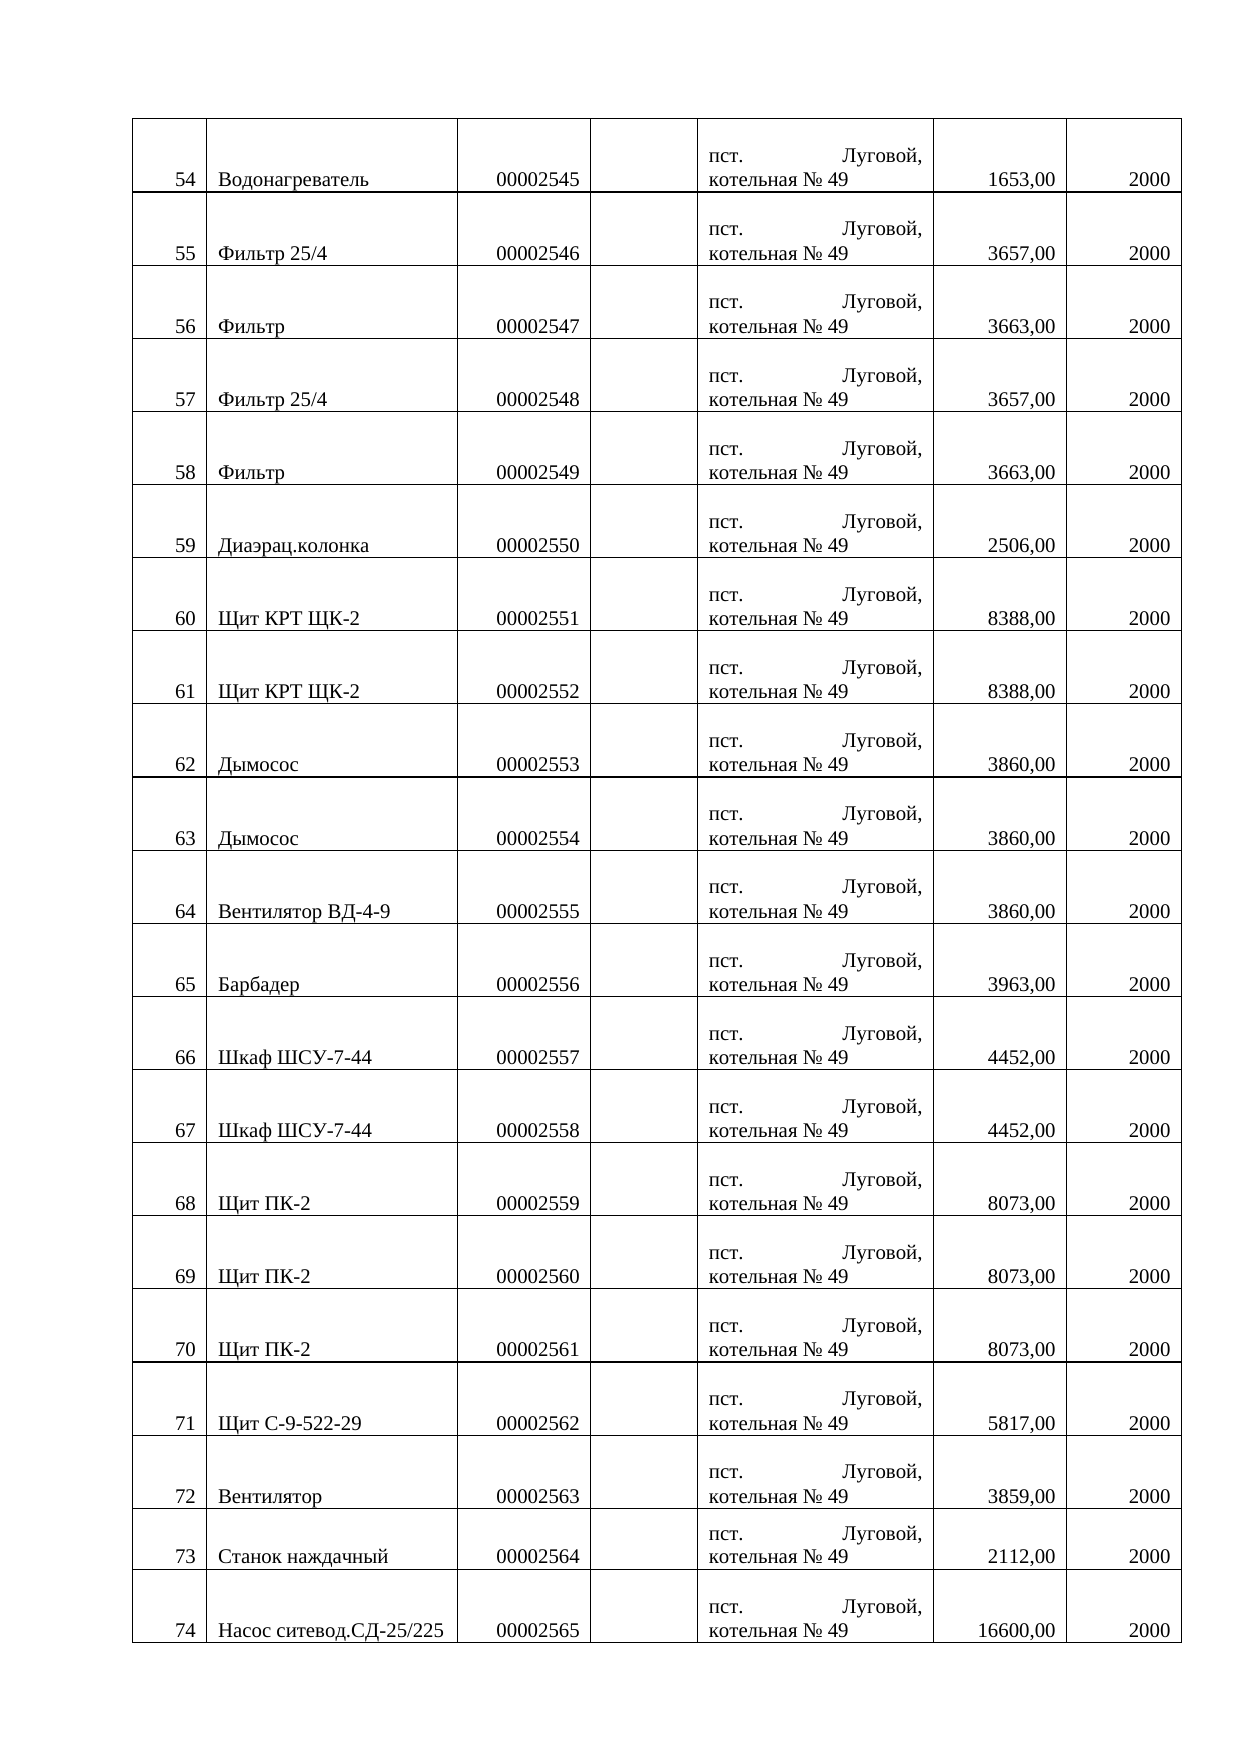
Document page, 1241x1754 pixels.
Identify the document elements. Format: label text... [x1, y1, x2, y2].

table_cell пст. Луговой, котельная № 49 [698, 778, 933, 849]
table_cell 2000 [1067, 1070, 1181, 1142]
table_cell 3963,00 [934, 924, 1066, 996]
table_cell пст. Луговой, котельная № 49 [698, 1363, 933, 1434]
table_cell пст. Луговой, котельная № 49 [698, 851, 933, 923]
table_cell 69 [133, 1216, 206, 1288]
table_cell 00002552 [458, 631, 590, 703]
table_cell 00002560 [458, 1216, 590, 1288]
table_cell пст. Луговой, котельная № 49 [698, 1070, 933, 1142]
table_cell [591, 266, 697, 338]
table_cell пст. Луговой, котельная № 49 [698, 631, 933, 703]
table_cell 58 [133, 412, 206, 484]
table_cell 00002564 [458, 1509, 590, 1568]
table_cell Щит КРТ ЩК-2 [207, 558, 457, 630]
table_cell 3657,00 [934, 193, 1066, 264]
table_cell [591, 1289, 697, 1361]
table_cell Диаэрац.колонка [207, 485, 457, 557]
table_cell 2000 [1067, 851, 1181, 923]
table_cell 65 [133, 924, 206, 996]
table_cell 00002551 [458, 558, 590, 630]
table_cell Дымосос [207, 704, 457, 776]
table_cell пст. Луговой, котельная № 49 [698, 924, 933, 996]
table_cell 4452,00 [934, 1070, 1066, 1142]
table_cell 74 [133, 1570, 206, 1642]
table_cell Вентилятор [207, 1436, 457, 1508]
table_cell 2000 [1067, 1570, 1181, 1642]
table_cell [591, 704, 697, 776]
table_cell 00002549 [458, 412, 590, 484]
table_cell 00002554 [458, 778, 590, 849]
table_cell Щит ПК-2 [207, 1143, 457, 1215]
table_cell 2000 [1067, 193, 1181, 264]
table_cell [591, 193, 697, 264]
table_cell 1653,00 [934, 119, 1066, 191]
table_cell 2000 [1067, 924, 1181, 996]
table_cell 8073,00 [934, 1216, 1066, 1288]
table_cell [591, 778, 697, 849]
table_cell 60 [133, 558, 206, 630]
table_cell 54 [133, 119, 206, 191]
table_cell [591, 1509, 697, 1568]
table_cell Дымосос [207, 778, 457, 849]
table_cell 2000 [1067, 997, 1181, 1069]
table_cell 2000 [1067, 704, 1181, 776]
table_cell 2000 [1067, 558, 1181, 630]
table_cell 00002562 [458, 1363, 590, 1434]
table_cell пст. Луговой, котельная № 49 [698, 266, 933, 338]
table_cell Водонагреватель [207, 119, 457, 191]
table_cell [591, 485, 697, 557]
table_cell 00002547 [458, 266, 590, 338]
table_cell 71 [133, 1363, 206, 1434]
table_cell 2000 [1067, 1363, 1181, 1434]
table_cell 3663,00 [934, 412, 1066, 484]
table_cell 3860,00 [934, 851, 1066, 923]
table_cell 59 [133, 485, 206, 557]
table_cell 72 [133, 1436, 206, 1508]
table_cell 61 [133, 631, 206, 703]
table_cell [591, 1363, 697, 1434]
table_cell 00002565 [458, 1570, 590, 1642]
table_cell [591, 119, 697, 191]
table_cell 5817,00 [934, 1363, 1066, 1434]
table_cell [591, 851, 697, 923]
table_cell 66 [133, 997, 206, 1069]
table_cell 2000 [1067, 119, 1181, 191]
table_cell 00002548 [458, 339, 590, 411]
table_cell 8388,00 [934, 558, 1066, 630]
table_cell [591, 339, 697, 411]
table_cell 2000 [1067, 266, 1181, 338]
table_cell Фильтр 25/4 [207, 339, 457, 411]
table_cell 73 [133, 1509, 206, 1568]
table_cell 2000 [1067, 412, 1181, 484]
table_cell [591, 1070, 697, 1142]
table_cell пст. Луговой, котельная № 49 [698, 558, 933, 630]
table_cell Фильтр [207, 266, 457, 338]
table_cell 00002563 [458, 1436, 590, 1508]
table_cell 2000 [1067, 1143, 1181, 1215]
table_cell 00002546 [458, 193, 590, 264]
table_cell 00002545 [458, 119, 590, 191]
table_cell 00002558 [458, 1070, 590, 1142]
table_cell 2000 [1067, 485, 1181, 557]
table_cell 16600,00 [934, 1570, 1066, 1642]
table_cell 67 [133, 1070, 206, 1142]
table_cell Щит КРТ ЩК-2 [207, 631, 457, 703]
table_cell пст. Луговой, котельная № 49 [698, 412, 933, 484]
table_cell 56 [133, 266, 206, 338]
table_cell 2000 [1067, 778, 1181, 849]
table_cell пст. Луговой, котельная № 49 [698, 1216, 933, 1288]
table_cell пст. Луговой, котельная № 49 [698, 485, 933, 557]
table_cell Вентилятор ВД-4-9 [207, 851, 457, 923]
table_cell пст. Луговой, котельная № 49 [698, 339, 933, 411]
table_cell [591, 1570, 697, 1642]
table_cell 3859,00 [934, 1436, 1066, 1508]
table_cell 00002555 [458, 851, 590, 923]
table_cell пст. Луговой, котельная № 49 [698, 997, 933, 1069]
table_cell 2000 [1067, 1509, 1181, 1568]
table_cell 2000 [1067, 339, 1181, 411]
table_cell Щит ПК-2 [207, 1289, 457, 1361]
table_cell Щит ПК-2 [207, 1216, 457, 1288]
table_cell 2000 [1067, 1436, 1181, 1508]
table_cell [591, 412, 697, 484]
table_cell 3663,00 [934, 266, 1066, 338]
table_cell 8073,00 [934, 1143, 1066, 1215]
table_cell 64 [133, 851, 206, 923]
table_cell 00002561 [458, 1289, 590, 1361]
table_cell 57 [133, 339, 206, 411]
table_cell Насос ситевод.СД-25/225 [207, 1570, 457, 1642]
table_cell 68 [133, 1143, 206, 1215]
table_cell 00002550 [458, 485, 590, 557]
table_cell 00002556 [458, 924, 590, 996]
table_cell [698, 119, 933, 191]
table_cell Барбадер [207, 924, 457, 996]
table_cell 8073,00 [934, 1289, 1066, 1361]
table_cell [698, 1570, 933, 1642]
table_cell 70 [133, 1289, 206, 1361]
table_cell Фильтр [207, 412, 457, 484]
table_cell Шкаф ШСУ-7-44 [207, 1070, 457, 1142]
table_cell 00002553 [458, 704, 590, 776]
table_cell 3657,00 [934, 339, 1066, 411]
table_cell 00002557 [458, 997, 590, 1069]
table_cell [591, 1216, 697, 1288]
table_cell 2506,00 [934, 485, 1066, 557]
table_cell пст. Луговой, котельная № 49 [698, 1289, 933, 1361]
table_cell [591, 558, 697, 630]
table_cell [591, 1143, 697, 1215]
table_cell 8388,00 [934, 631, 1066, 703]
table_cell 3860,00 [934, 778, 1066, 849]
table_cell [591, 924, 697, 996]
table_cell 4452,00 [934, 997, 1066, 1069]
table_cell пст. Луговой, котельная № 49 [698, 1436, 933, 1508]
table_cell [591, 997, 697, 1069]
table_cell Шкаф ШСУ-7-44 [207, 997, 457, 1069]
table_cell 3860,00 [934, 704, 1066, 776]
table_cell 2000 [1067, 1289, 1181, 1361]
table_cell пст. Луговой, котельная № 49 [698, 704, 933, 776]
table_cell 55 [133, 193, 206, 264]
table_cell Фильтр 25/4 [207, 193, 457, 264]
table_cell 2000 [1067, 1216, 1181, 1288]
table_cell 00002559 [458, 1143, 590, 1215]
table_cell 2000 [1067, 631, 1181, 703]
table_cell пст. Луговой, котельная № 49 [698, 1509, 933, 1568]
table_cell 62 [133, 704, 206, 776]
table_cell Станок наждачный [207, 1509, 457, 1568]
table_cell Щит С-9-522-29 [207, 1363, 457, 1434]
table_cell 2112,00 [934, 1509, 1066, 1568]
table_cell [591, 631, 697, 703]
table_cell [591, 1436, 697, 1508]
table_cell пст. Луговой, котельная № 49 [698, 193, 933, 264]
table_cell 63 [133, 778, 206, 849]
table_cell пст. Луговой, котельная № 49 [698, 1143, 933, 1215]
